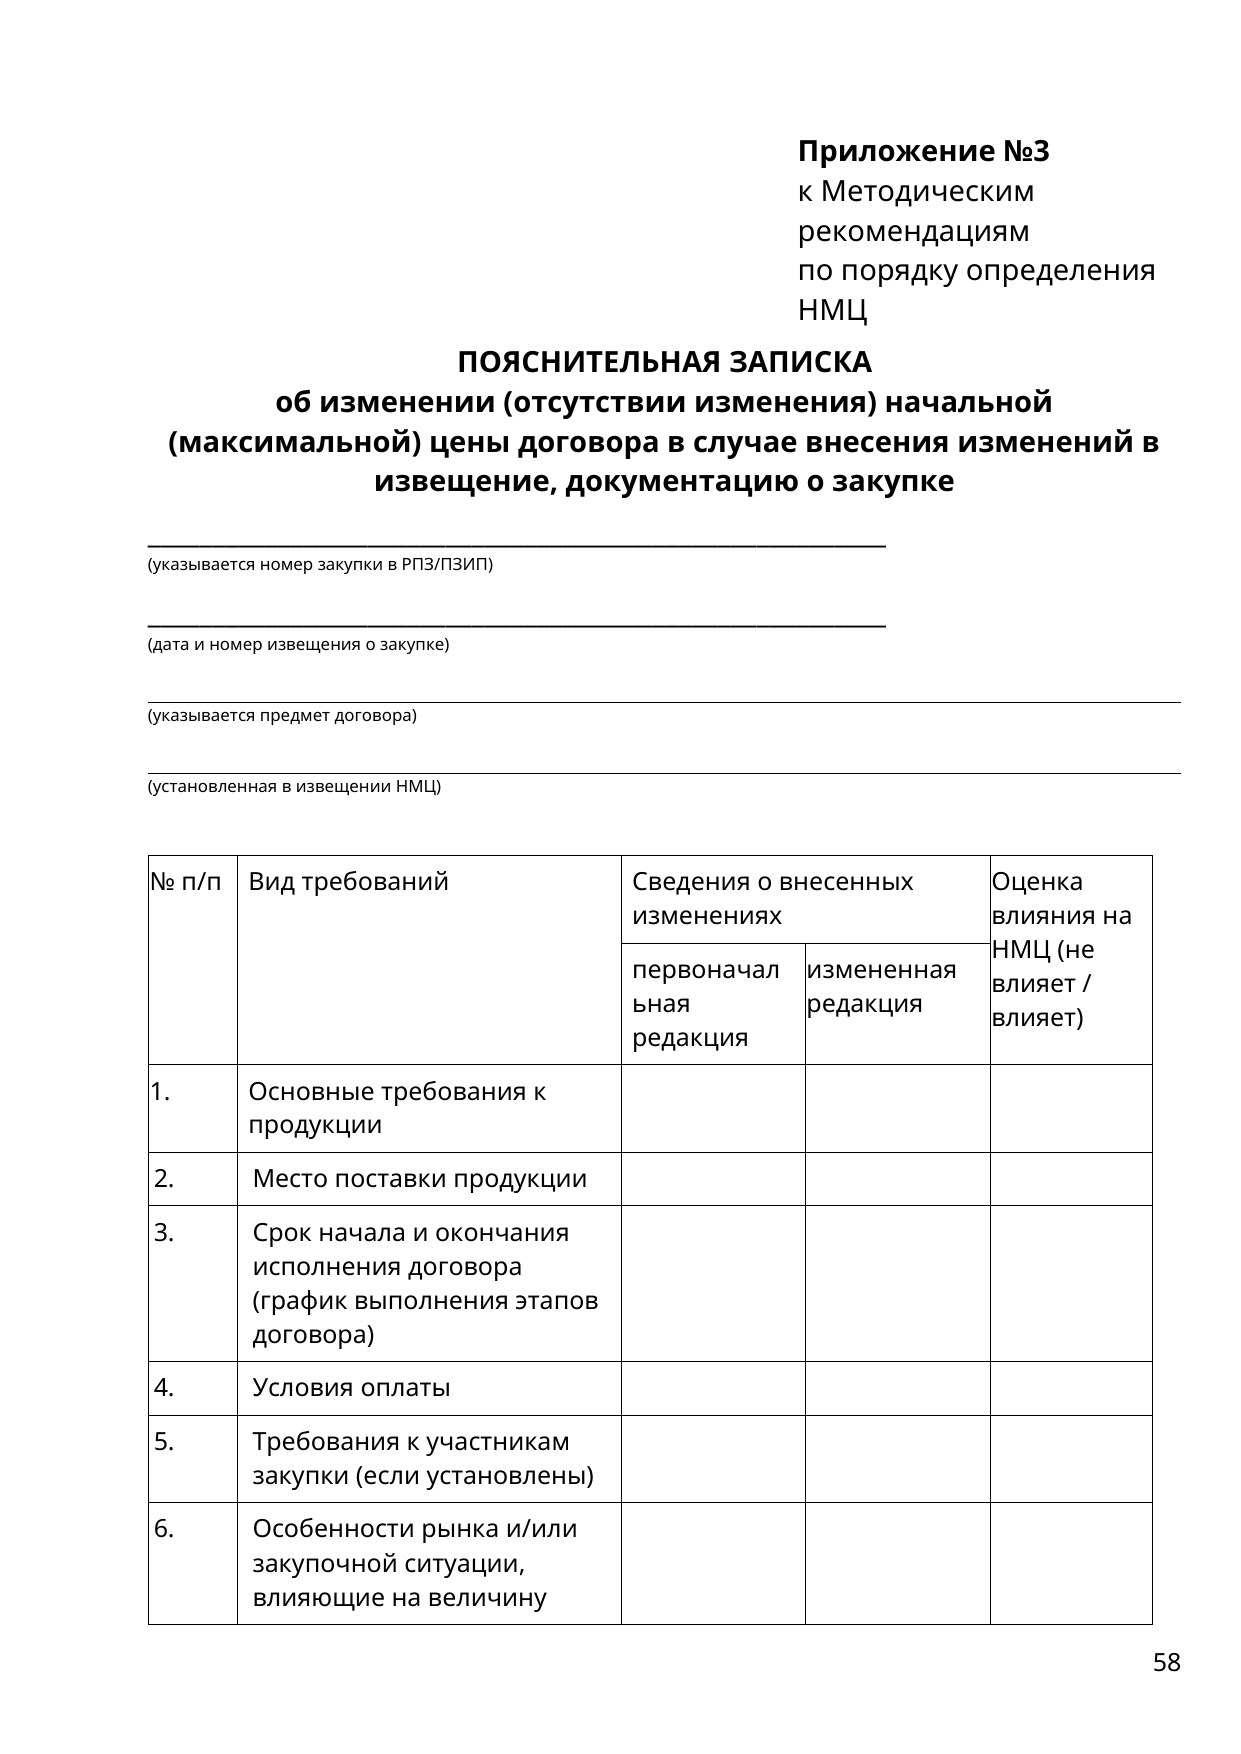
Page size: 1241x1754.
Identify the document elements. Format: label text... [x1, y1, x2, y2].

text (установленная в извещении НМЦ) [148, 774, 1181, 814]
table_cell [991, 1416, 1152, 1502]
table_header № п/п [149, 856, 237, 1064]
table_cell [149, 1362, 237, 1415]
table_cell [622, 1153, 805, 1205]
table_cell Место поставки продукции [238, 1153, 621, 1205]
text (указывается предмет договора) [148, 703, 1181, 743]
table_cell [806, 1065, 990, 1152]
text ПОЯСНИТЕЛЬНАЯ ЗАПИСКА [148, 342, 1181, 381]
table_cell Срок начала и окончания исполнения договора (график выполнения этапов договора) [238, 1206, 621, 1361]
table_cell [622, 1065, 805, 1152]
table_cell первоначальная редакция [622, 944, 805, 1064]
text Приложение №3 к Методическим рекомендациям по порядку определения НМЦ [797, 131, 1181, 329]
table_cell [806, 1206, 990, 1361]
table_header Оценка влияния на НМЦ (не влияет / влияет) [991, 856, 1152, 1064]
table_cell [149, 1416, 237, 1502]
table_cell [806, 1153, 990, 1205]
table_cell [806, 1362, 990, 1415]
table_cell [991, 1362, 1152, 1415]
table_cell Основные требования к продукции [238, 1065, 621, 1152]
table_cell Требования к участникам закупки (если установлены) [238, 1416, 621, 1502]
table_cell [622, 1206, 805, 1361]
table_cell измененная редакция [806, 944, 990, 1064]
table_cell [149, 1065, 237, 1152]
table_cell [622, 1362, 805, 1415]
text (указывается номер закупки в РПЗ/ПЗИП) [148, 552, 1181, 592]
table_cell [149, 1503, 237, 1624]
text _________________________________________________________ [148, 513, 1181, 552]
table_header Сведения о внесенных изменениях [622, 856, 990, 943]
table_cell [806, 1416, 990, 1502]
table_cell [149, 1153, 237, 1205]
table_cell [806, 1503, 990, 1624]
table_cell Условия оплаты [238, 1362, 621, 1415]
table_cell [991, 1065, 1152, 1152]
table_header Вид требований [238, 856, 621, 1064]
text _________________________________________________________ [148, 592, 1181, 632]
table_cell [991, 1206, 1152, 1361]
table_cell [991, 1503, 1152, 1624]
text об изменении (отсутствии изменения) начальной (максимальной) цены договора в случае внесения изменений в извещение, документацию о закупке [148, 381, 1181, 500]
text (дата и номер извещения о закупке) [148, 632, 1181, 672]
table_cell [238, 1503, 621, 1624]
table_cell [622, 1503, 805, 1624]
table_cell [622, 1416, 805, 1502]
table_cell [149, 1206, 237, 1361]
table_cell [991, 1153, 1152, 1205]
